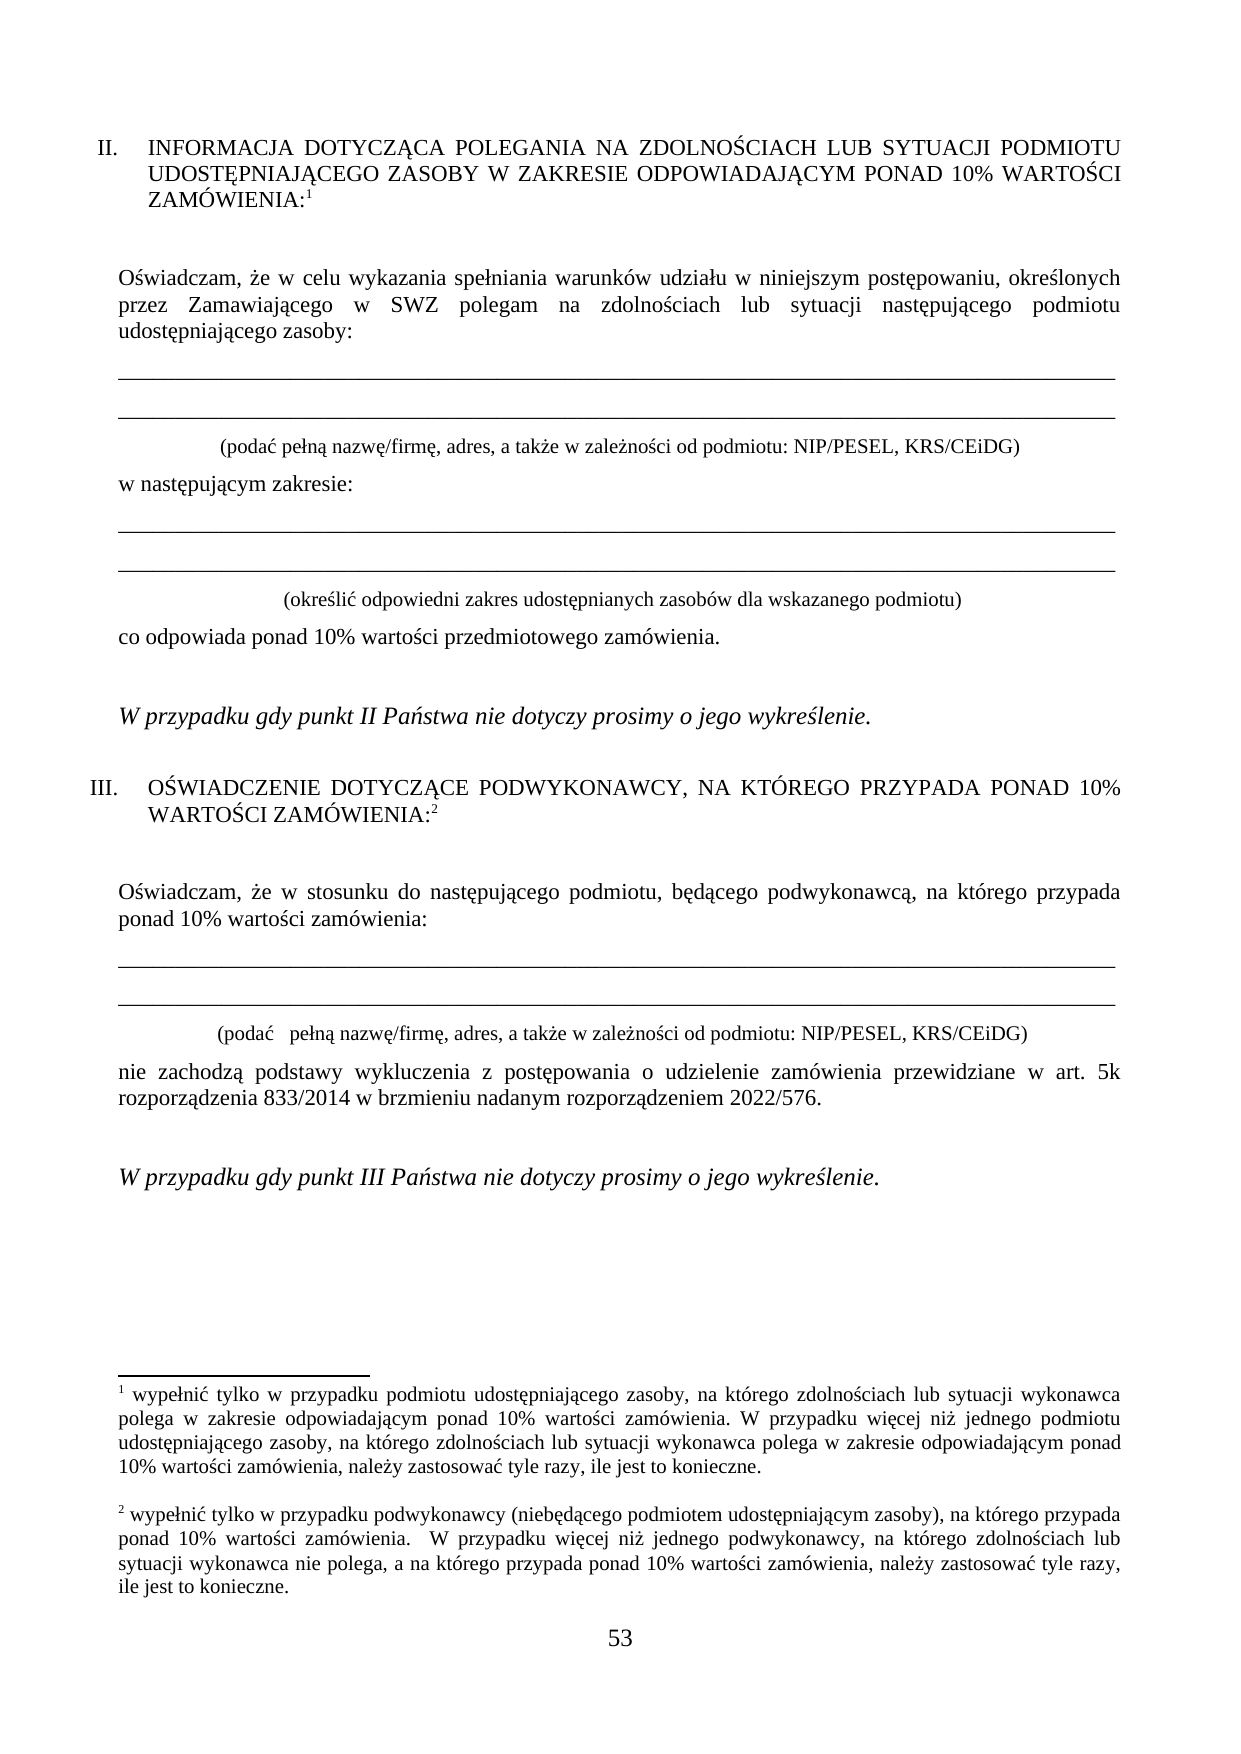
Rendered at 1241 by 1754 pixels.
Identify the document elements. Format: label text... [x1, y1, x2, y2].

text _______________________________________________________________________________________ [118, 395, 1122, 421]
list INFORMACJA DOTYCZĄCA POLEGANIA NA ZDOLNOŚCIACH LUB SYTUACJI PODMIOTU UDOSTĘPNIAJĄCEGO ZASOBY W ZAKRESIE ODPOWIADAJĄCYM PONAD 10% WARTOŚCI ZAMÓWIENIA: [118, 134, 1122, 213]
text (określić odpowiedni zakres udostępnianych zasobów dla wskazanego podmiotu) [118, 587, 1122, 611]
text W przypadku gdy punkt II Państwa nie dotyczy prosimy o jego wykreślenie. [118, 701, 1122, 730]
text _______________________________________________________________________________________ [118, 548, 1122, 574]
text _______________________________________________________________________________________ [118, 943, 1122, 970]
text w następującym zakresie: [118, 470, 1122, 496]
text Oświadczam, że w celu wykazania spełniania warunków udziału w niniejszym postępowaniu, określonych przez Zamawiającego w SWZ polegam na zdolnościach lub sytuacji następującego podmiotu udostępniającego zasoby: [118, 264, 1122, 343]
text _______________________________________________________________________________________ [118, 982, 1122, 1009]
text co odpowiada ponad 10% wartości przedmiotowego zamówienia. [118, 623, 1122, 649]
text nie zachodzą podstawy wykluczenia z postępowania o udzielenie zamówienia przewidziane w art. 5k rozporządzenia 833/2014 w brzmieniu nadanym rozporządzeniem 2022/576. [118, 1058, 1122, 1111]
text (podać pełną nazwę/firmę, adres, a także w zależności od podmiotu: NIP/PESEL, KRS/CEiDG) [118, 1021, 1122, 1045]
text W przypadku gdy punkt III Państwa nie dotyczy prosimy o jego wykreślenie. [118, 1162, 1122, 1191]
text (podać pełną nazwę/firmę, adres, a także w zależności od podmiotu: NIP/PESEL, KRS/CEiDG) [118, 433, 1122, 458]
list OŚWIADCZENIE DOTYCZĄCE PODWYKONAWCY, NA KTÓREGO PRZYPADA PONAD 10% WARTOŚCI ZAMÓWIENIA: [118, 774, 1122, 827]
text _______________________________________________________________________________________ [118, 356, 1122, 382]
text _______________________________________________________________________________________ [118, 509, 1122, 535]
text Oświadczam, że w stosunku do następującego podmiotu, będącego podwykonawcą, na którego przypada ponad 10% wartości zamówienia: [118, 878, 1122, 931]
